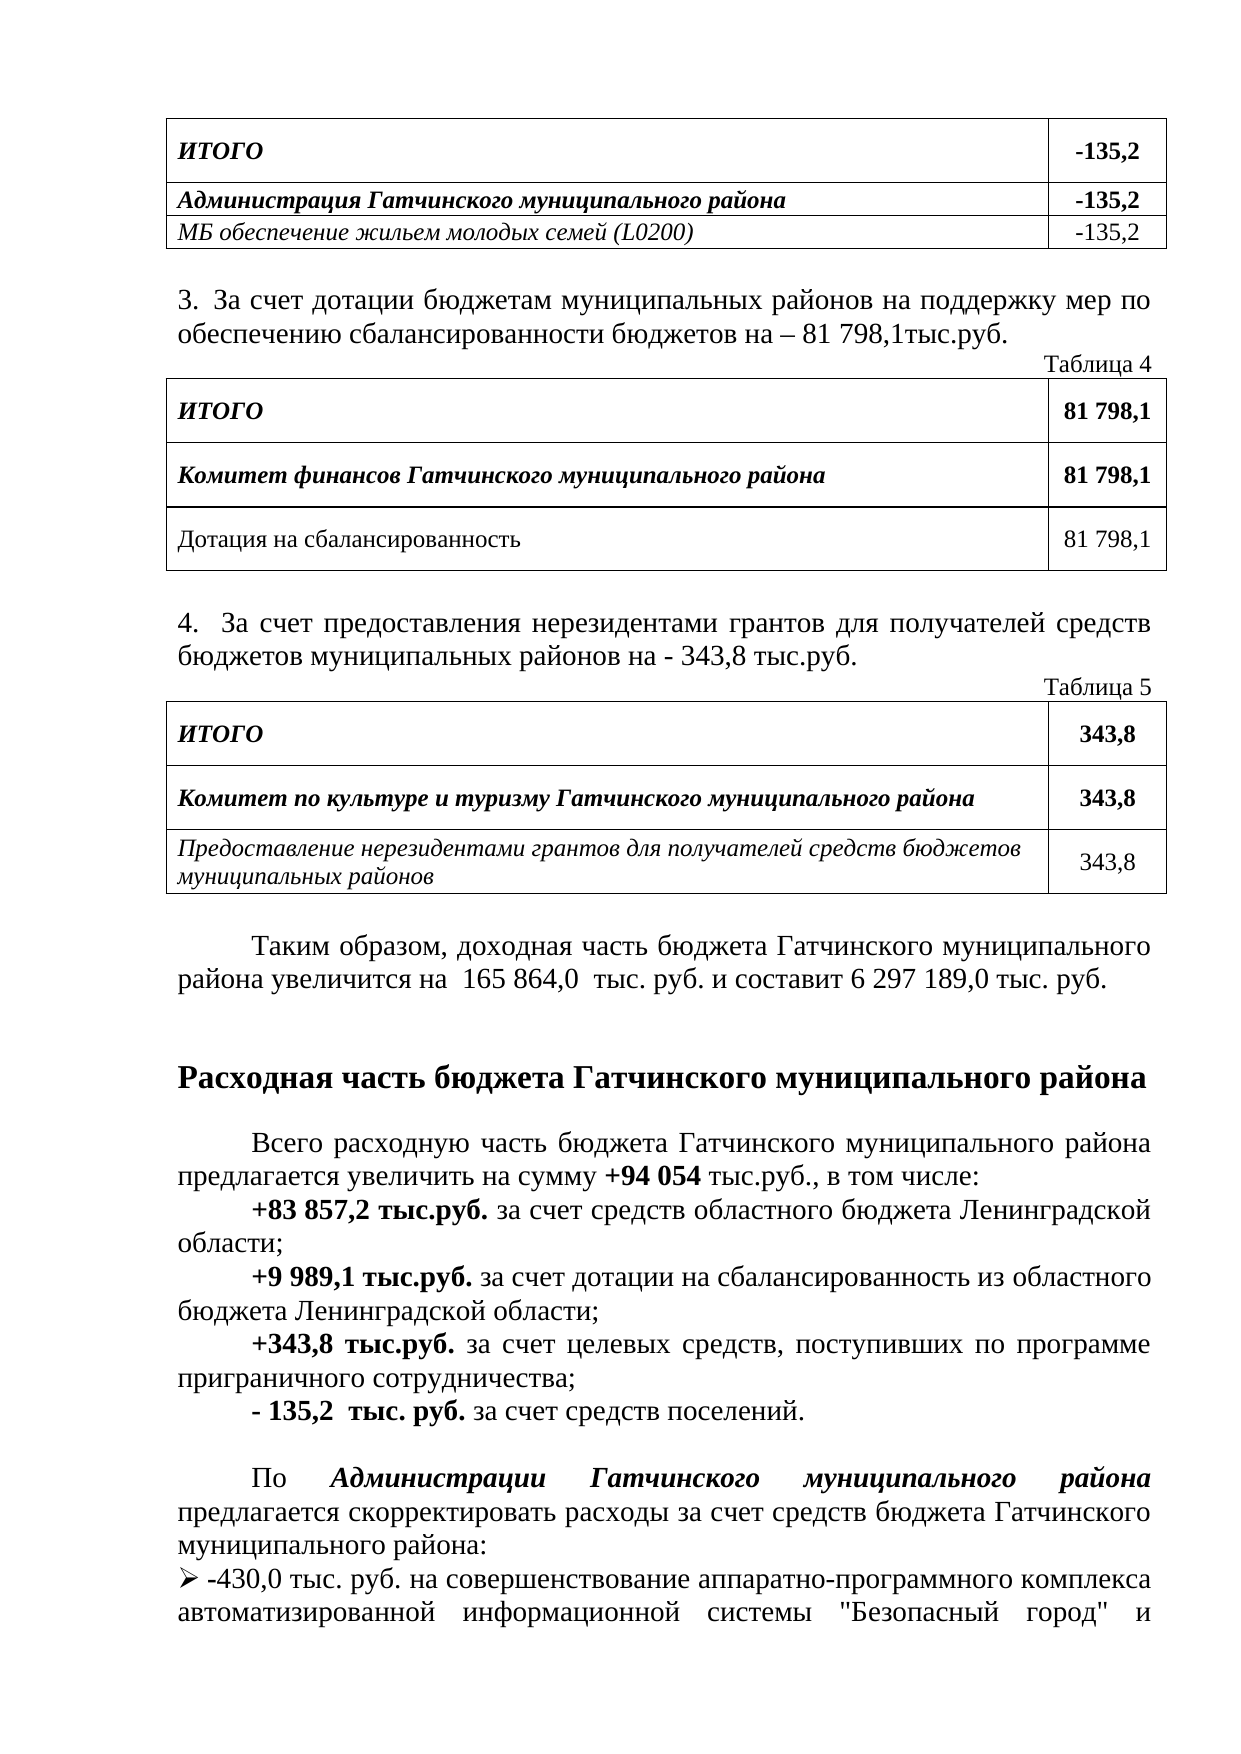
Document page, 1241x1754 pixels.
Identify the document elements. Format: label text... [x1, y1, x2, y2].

table_header ИТОГО [167, 702, 1048, 765]
table_cell -135,2 [1049, 216, 1166, 248]
text 3. За счет дотации бюджетам муниципальных районов на поддержку мер по обеспечению сбалансированности бюджетов на – 81 798,1тыс.руб. [177, 282, 1152, 349]
text +343,8 тыс.руб. за счет целевых средств, поступивших по программе приграничного сотрудничества; [177, 1326, 1152, 1393]
text По Администрации Гатчинского муниципального района предлагается скорректировать расходы за счет средств бюджета Гатчинского муниципального района: [177, 1460, 1152, 1561]
table_cell 81 798,1 [1049, 508, 1166, 570]
table_header 343,8 [1049, 702, 1166, 765]
text Таблица 4 [177, 349, 1152, 378]
text +9 989,1 тыс.руб. за счет дотации на сбалансированность из областного бюджета Ленинградской области; [177, 1259, 1152, 1326]
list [177, 1561, 1152, 1628]
table_header 81 798,1 [1049, 379, 1166, 442]
text Таблица 5 [177, 672, 1152, 701]
text Всего расходную часть бюджета Гатчинского муниципального района предлагается увеличить на сумму +94 054 тыс.руб., в том числе: [177, 1125, 1152, 1192]
text Расходная часть бюджета Гатчинского муниципального района [177, 1057, 1152, 1096]
table_header ИТОГО [167, 379, 1048, 442]
table_cell 343,8 [1049, 766, 1166, 829]
table_cell Комитет финансов Гатчинского муниципального района [167, 443, 1048, 506]
text 4. За счет предоставления нерезидентами грантов для получателей средств бюджетов муниципальных районов на - 343,8 тыс.руб. [177, 605, 1152, 672]
text - 135,2 тыс. руб. за счет средств поселений. [177, 1393, 1152, 1427]
table_cell -135,2 [1049, 183, 1166, 215]
table_cell Комитет по культуре и туризму Гатчинского муниципального района [167, 766, 1048, 829]
table_cell Дотация на сбалансированность [167, 508, 1048, 570]
table_cell Предоставление нерезидентами грантов для получателей средств бюджетов муниципальных районов [167, 830, 1048, 893]
text +83 857,2 тыс.руб. за счет средств областного бюджета Ленинградской области; [177, 1192, 1152, 1259]
table_header ИТОГО [167, 119, 1048, 182]
table_header -135,2 [1049, 119, 1166, 182]
table_cell Администрация Гатчинского муниципального района [167, 183, 1048, 215]
text Таким образом, доходная часть бюджета Гатчинского муниципального района увеличится на 165 864,0 тыс. руб. и составит 6 297 189,0 тыс. руб. [177, 928, 1152, 995]
table_cell 343,8 [1049, 830, 1166, 893]
table_cell МБ обеспечение жильем молодых семей (L0200) [167, 216, 1048, 248]
table_cell 81 798,1 [1049, 443, 1166, 506]
